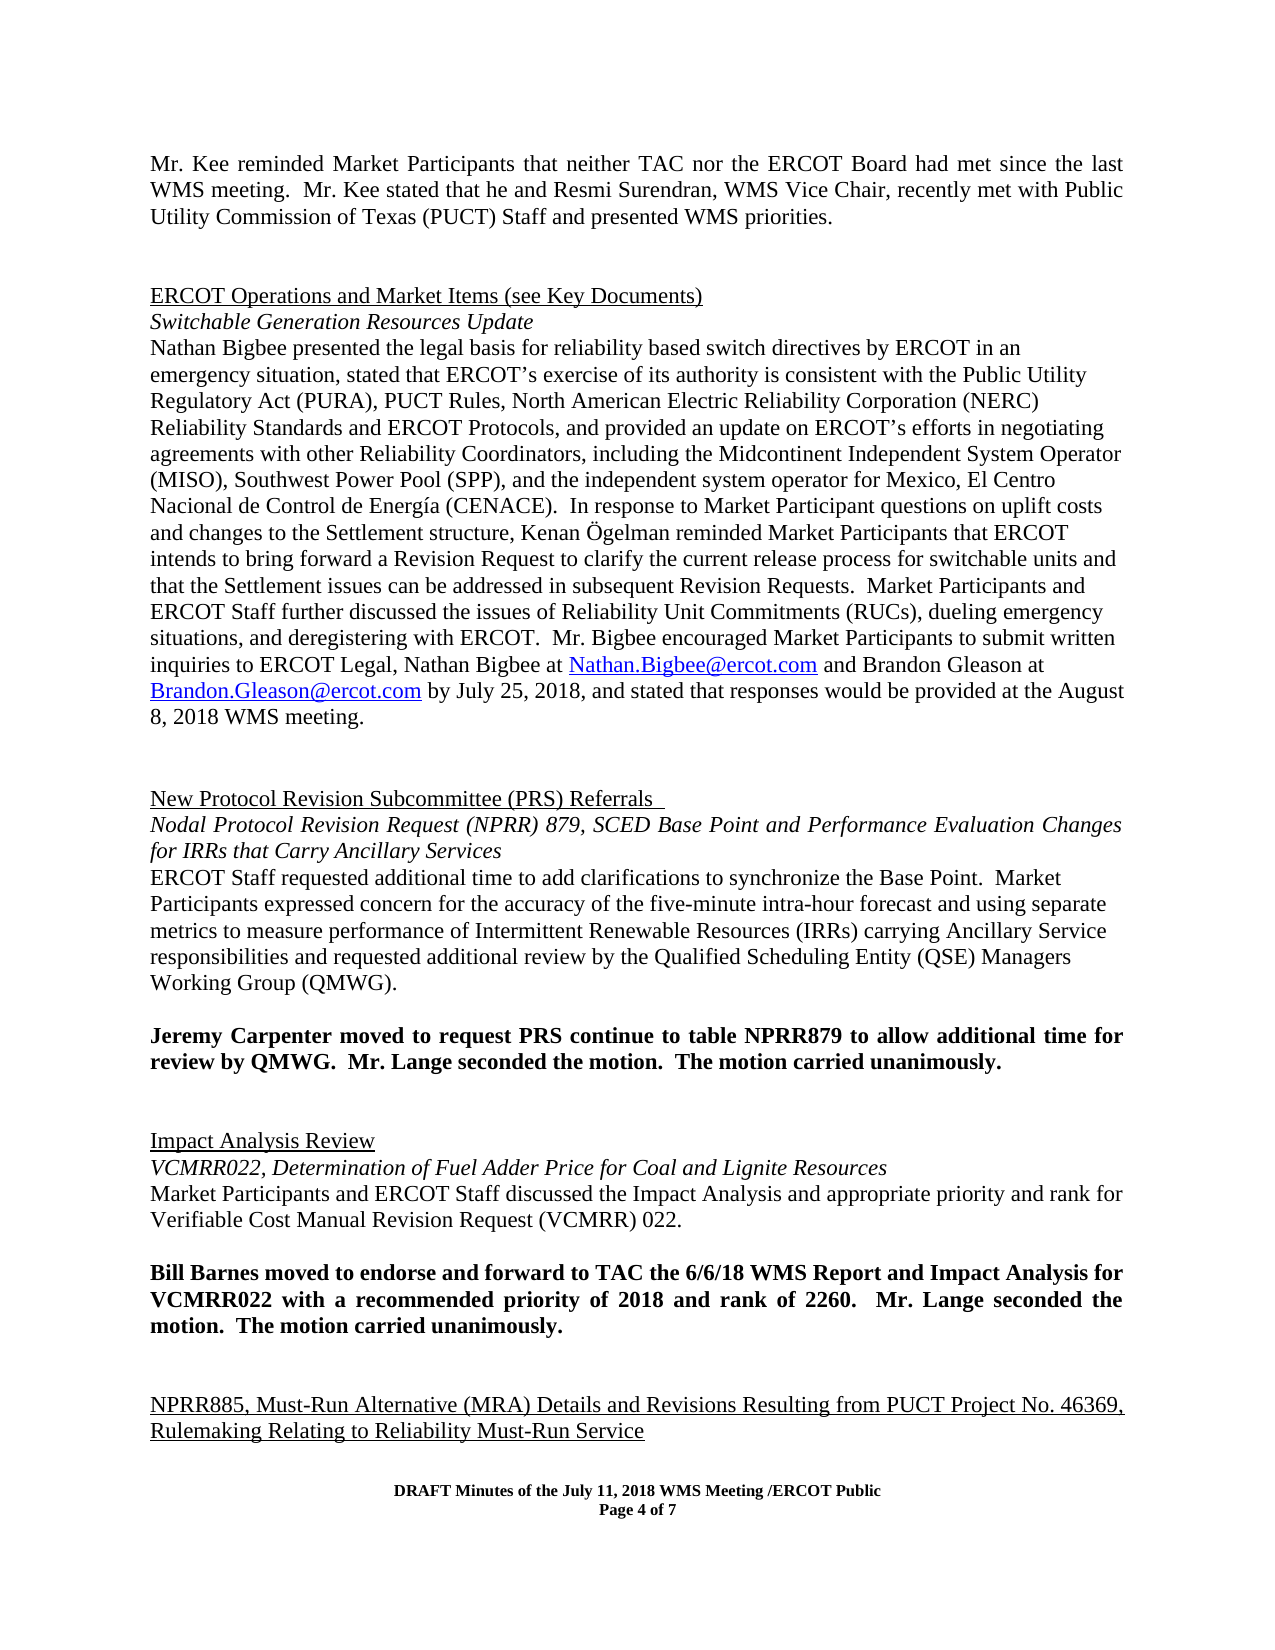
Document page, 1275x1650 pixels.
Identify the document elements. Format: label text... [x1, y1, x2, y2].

text NPRR885, Must-Run Alternative (MRA) Details and Revisions Resulting from PUCT Project No. 46369, Rulemaking Relating to Reliability Must-Run Service [150, 1415, 1125, 1444]
text ERCOT Operations and Market Items (see Key Documents) [150, 282, 1125, 308]
text Bill Barnes moved to endorse and forward to TAC the 6/6/18 WMS Report and Impact Analysis for VCMRR022 with a recommended priority of 2018 and rank of 2260. Mr. Lange seconded the motion. The motion carried unanimously. [150, 1259, 1125, 1338]
text NPRR885, Must-Run Alternative (MRA) Details and Revisions Resulting from PUCT Project No. 46369, Rulemaking Relating to Reliability Must-Run Service [150, 1391, 1125, 1414]
text Nathan Bigbee presented the legal basis for reliability based switch directives by ERCOT in an emergency situation, stated that ERCOT’s exercise of its authority is consistent with the Public Utility Regulatory Act (PURA), PUCT Rules, North American Electric Reliability Corporation (NERC) Reliability Standards and ERCOT Protocols, and provided an update on ERCOT’s efforts in negotiating agreements with other Reliability Coordinators, including the Midcontinent Independent System Operator (MISO), Southwest Power Pool (SPP), and the independent system operator for Mexico, El Centro Nacional de Control de Energía (CENACE). In response to Market Participant questions on uplift costs and changes to the Settlement structure, Kenan Ögelman reminded Market Participants that ERCOT intends to bring forward a Revision Request to clarify the current release process for switchable units and that the Settlement issues can be addressed in subsequent Revision Requests. Market Participants and ERCOT Staff further discussed the issues of Reliability Unit Commitments (RUCs), dueling emergency situations, and deregistering with ERCOT. Mr. Bigbee encouraged Market Participants to submit written inquiries to ERCOT Legal, Nathan Bigbee at Nathan.Bigbee@ercot.com and Brandon Gleason at Brandon.Gleason@ercot.com by July 25, 2018, and stated that responses would be provided at the August 8, 2018 WMS meeting. [150, 334, 1125, 730]
text Mr. Kee reminded Market Participants that neither TAC nor the ERCOT Board had met since the last WMS meeting. Mr. Kee stated that he and Resmi Surendran, WMS Vice Chair, recently met with Public Utility Commission of Texas (PUCT) Staff and presented WMS priorities. [150, 150, 1125, 229]
text VCMRR022, Determination of Fuel Adder Price for Coal and Lignite Resources [150, 1154, 1125, 1180]
text Switchable Generation Resources Update [150, 308, 1125, 334]
text New Protocol Revision Subcommittee (PRS) Referrals [150, 785, 1125, 811]
text Nodal Protocol Revision Request (NPRR) 879, SCED Base Point and Performance Evaluation Changes for IRRs that Carry Ancillary Services [150, 811, 1125, 864]
text Impact Analysis Review [150, 1127, 1125, 1154]
text Jeremy Carpenter moved to request PRS continue to table NPRR879 to allow additional time for review by QMWG. Mr. Lange seconded the motion. The motion carried unanimously. [150, 1022, 1125, 1075]
text ERCOT Staff requested additional time to add clarifications to synchronize the Base Point. Market Participants expressed concern for the accuracy of the five-minute intra-hour forecast and using separate metrics to measure performance of Intermittent Renewable Resources (IRRs) carrying Ancillary Service responsibilities and requested additional review by the Qualified Scheduling Entity (QSE) Managers Working Group (QMWG). [150, 864, 1125, 996]
text Market Participants and ERCOT Staff discussed the Impact Analysis and appropriate priority and rank for Verifiable Cost Manual Revision Request (VCMRR) 022. [150, 1180, 1125, 1233]
